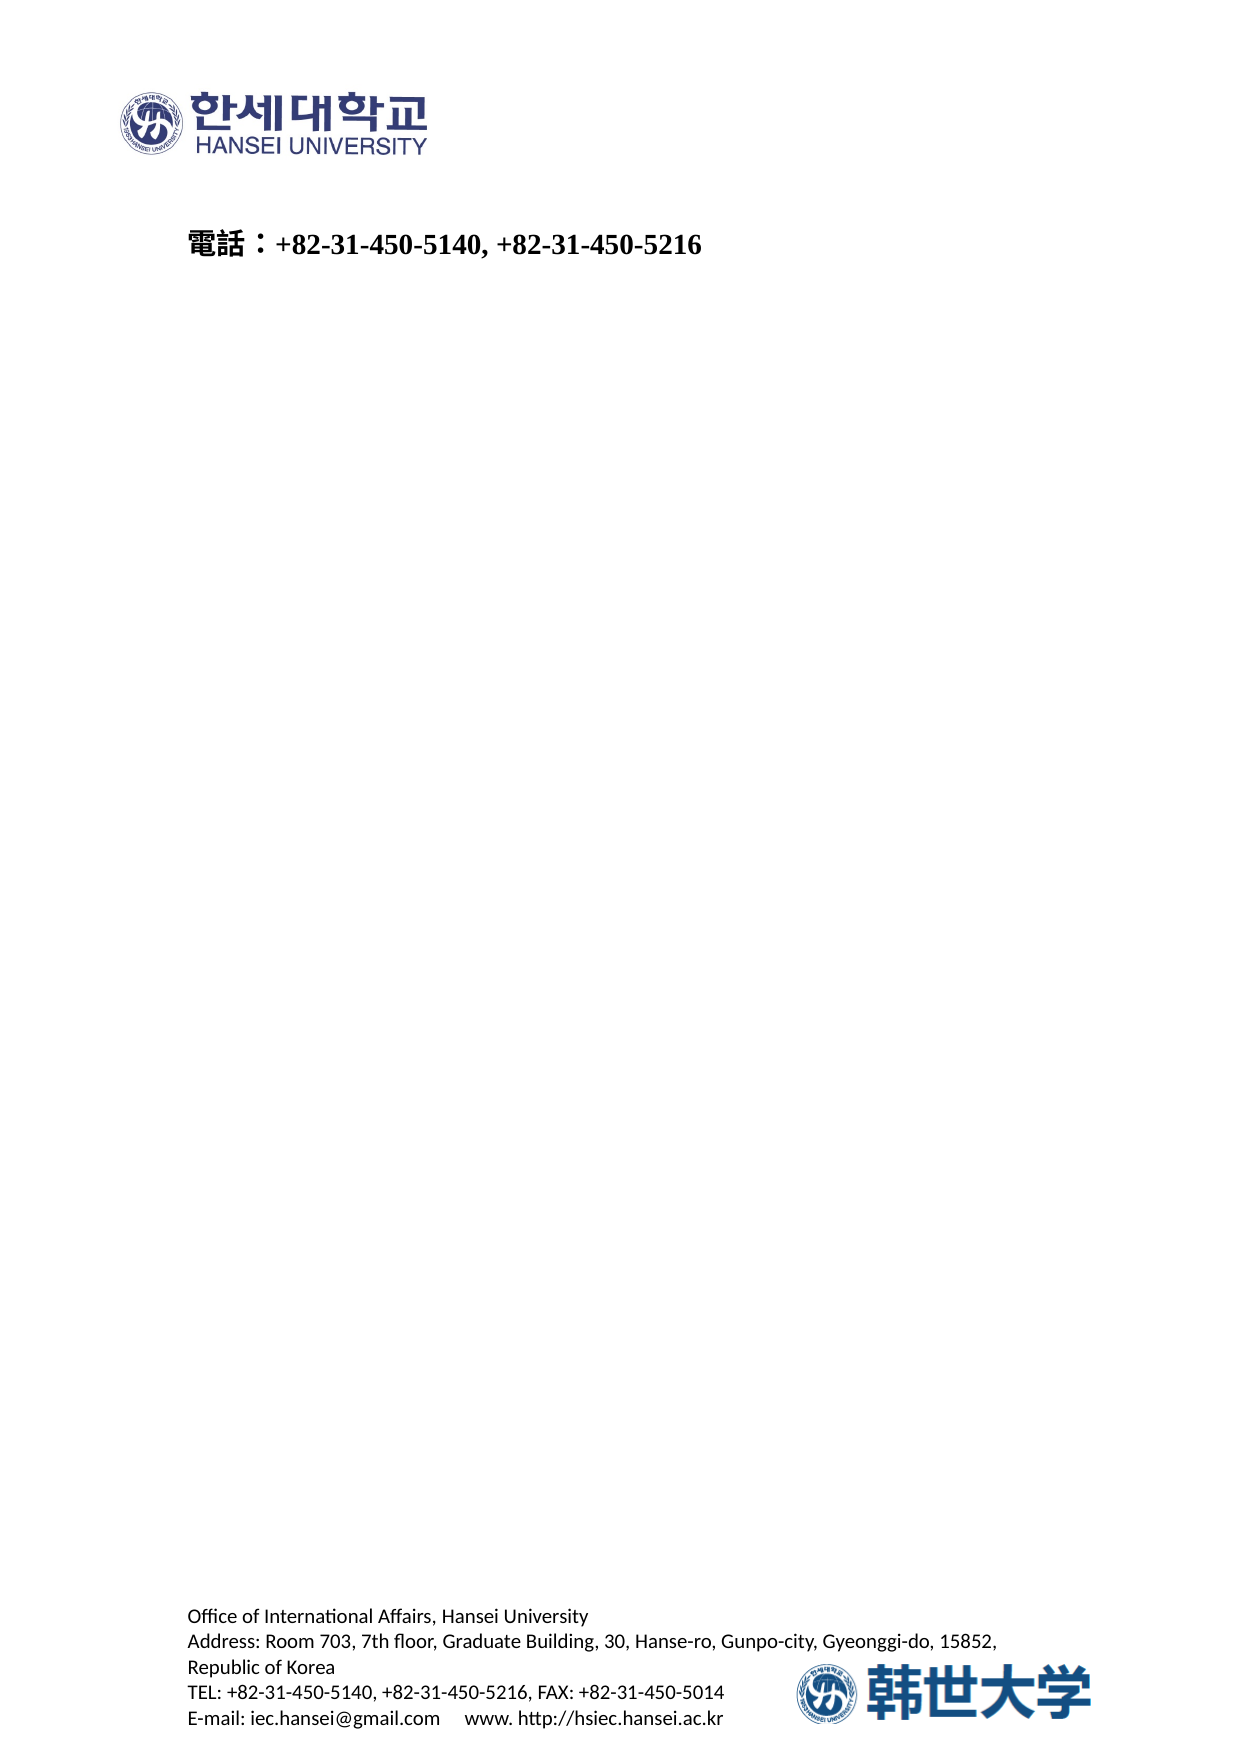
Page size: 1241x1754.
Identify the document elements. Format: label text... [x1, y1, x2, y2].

text 電話：+82-31-450-5140, +82-31-450-5216 [187, 204, 1053, 279]
picture [795, 1655, 1093, 1723]
picture [93, 67, 454, 179]
